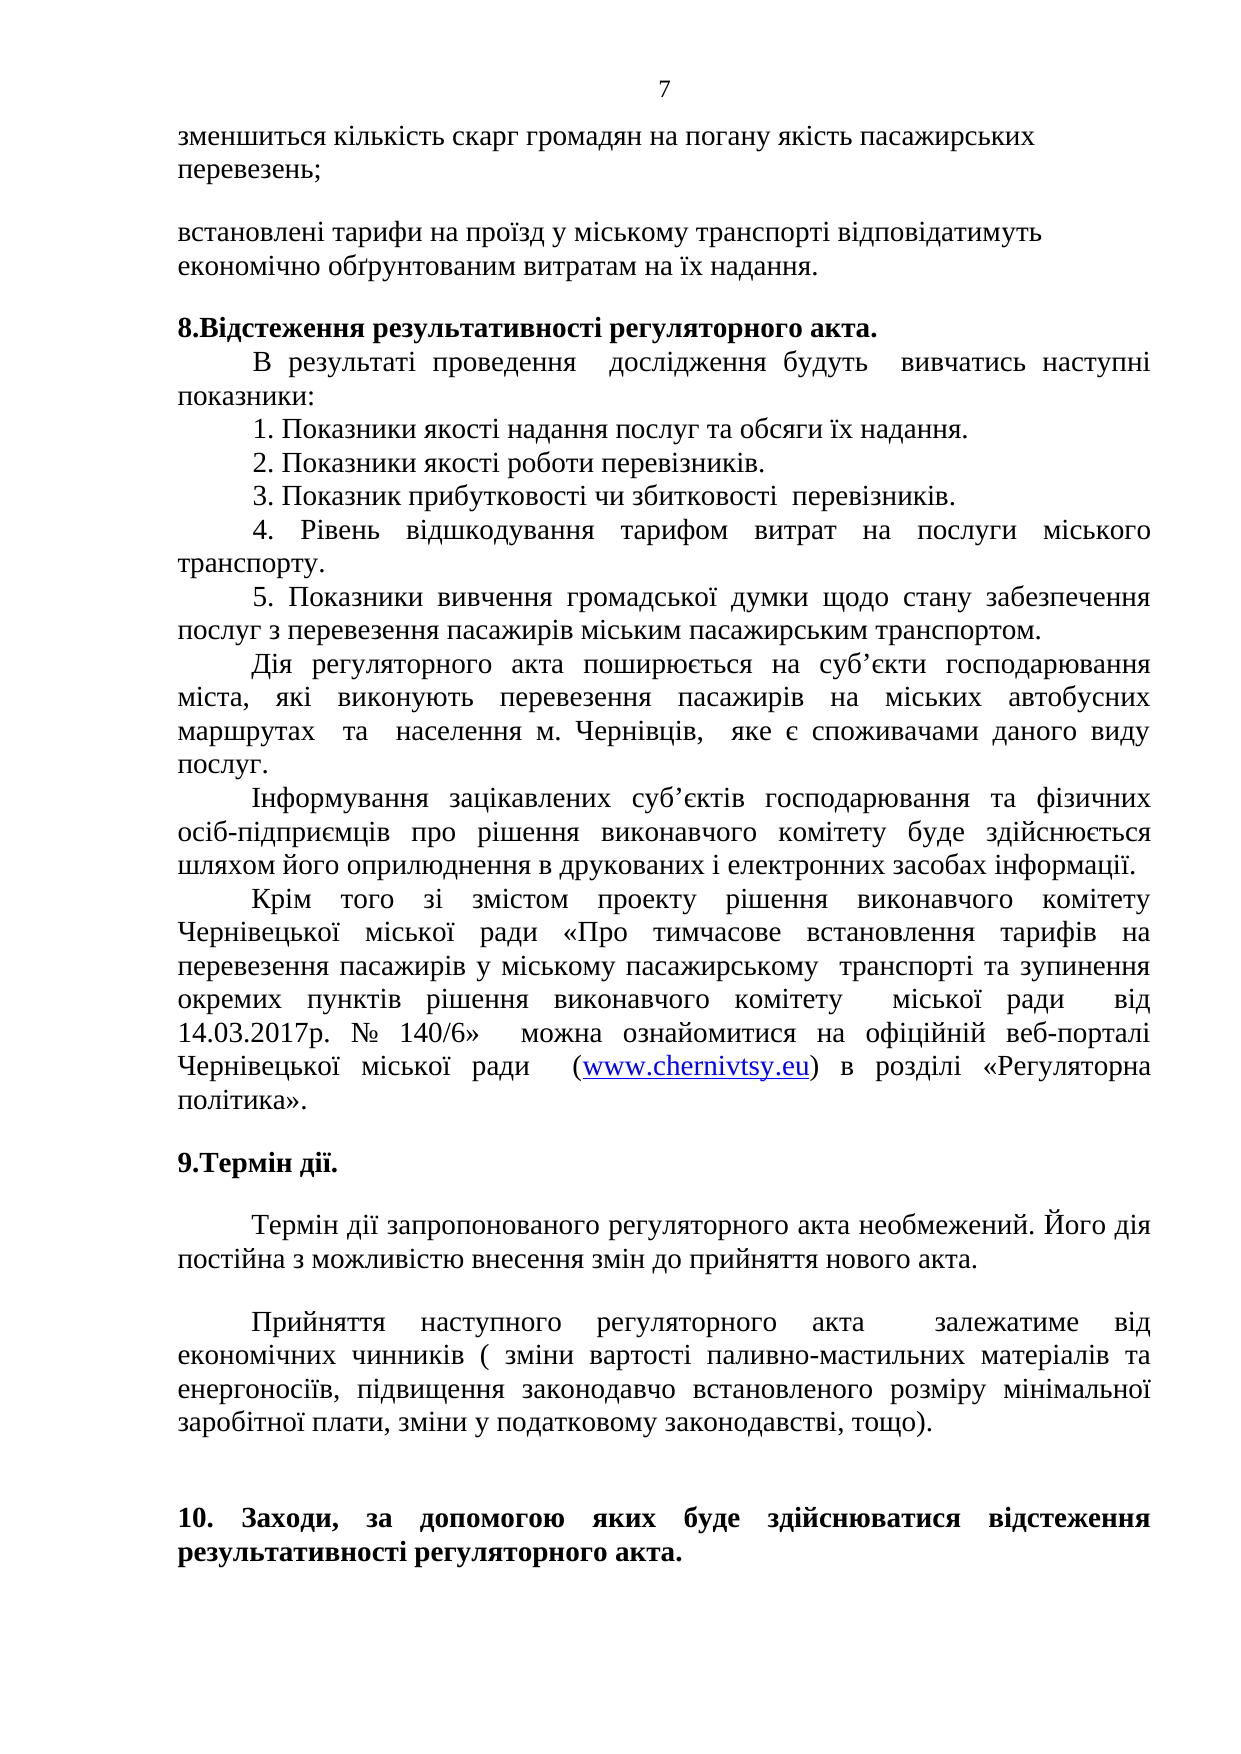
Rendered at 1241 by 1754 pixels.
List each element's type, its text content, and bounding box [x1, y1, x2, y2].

text 4. Рівень відшкодування тарифом витрат на послуги міського транспорту. [177, 512, 1152, 579]
text 2. Показники якості роботи перевізників. [252, 445, 1152, 478]
text Крім того зі змістом проекту рішення виконавчого комітету Чернівецької міської ради «Про тимчасове встановлення тарифів на перевезення пасажирів у міському пасажирському транспорті та зупинення окремих пунктів рішення виконавчого комітету міської ради від 14.03.2017р. № 140/6» можна ознайомитися на офіційній веб-порталі Чернівецької міської ради (www.chernivtsy.eu) в розділі «Регуляторна політика». [177, 881, 1152, 1116]
text Дія регуляторного акта поширюється на суб’єкти господарювання міста, які виконують перевезення пасажирів на міських автобусних маршрутах та населення м. Чернівців, яке є споживачами даного виду послуг. [177, 646, 1152, 780]
text встановлені тарифи на проїзд у міському транспорті відповідатимуть економічно обґрунтованим витратам на їх надання. [177, 214, 1152, 281]
text 3. Показник прибутковості чи збитковості перевізників. [252, 478, 1152, 512]
text зменшиться кількість скарг громадян на погану якість пасажирських перевезень; [177, 118, 1152, 185]
text 10. Заходи, за допомогою яких буде здійснюватися відстеження результативності регуляторного акта. [177, 1501, 1152, 1568]
text Прийняття наступного регуляторного акта залежатиме від економічних чинників ( зміни вартості паливно-мастильних матеріалів та енергоносіїв, підвищення законодавчо встановленого розміру мінімальної заробітної плати, зміни у податковому законодавстві, тощо). [177, 1304, 1152, 1438]
text 8.Відстеження результативності регуляторного акта. [177, 311, 1152, 344]
text Термін дії запропонованого регуляторного акта необмежений. Його дія постійна з можливістю внесення змін до прийняття нового акта. [177, 1207, 1152, 1274]
text В результаті проведення дослідження будуть вивчатись наступні показники: [177, 344, 1152, 411]
text 5. Показники вивчення громадської думки щодо стану забезпечення послуг з перевезення пасажирів міським пасажирським транспортом. [177, 579, 1152, 646]
text Інформування зацікавлених суб’єктів господарювання та фізичних осіб-підприємців про рішення виконавчого комітету буде здійснюється шляхом його оприлюднення в друкованих і електронних засобах інформації. [177, 780, 1152, 881]
text 1. Показники якості надання послуг та обсяги їх надання. [252, 411, 1152, 445]
text 9.Термін дії. [177, 1145, 1152, 1178]
